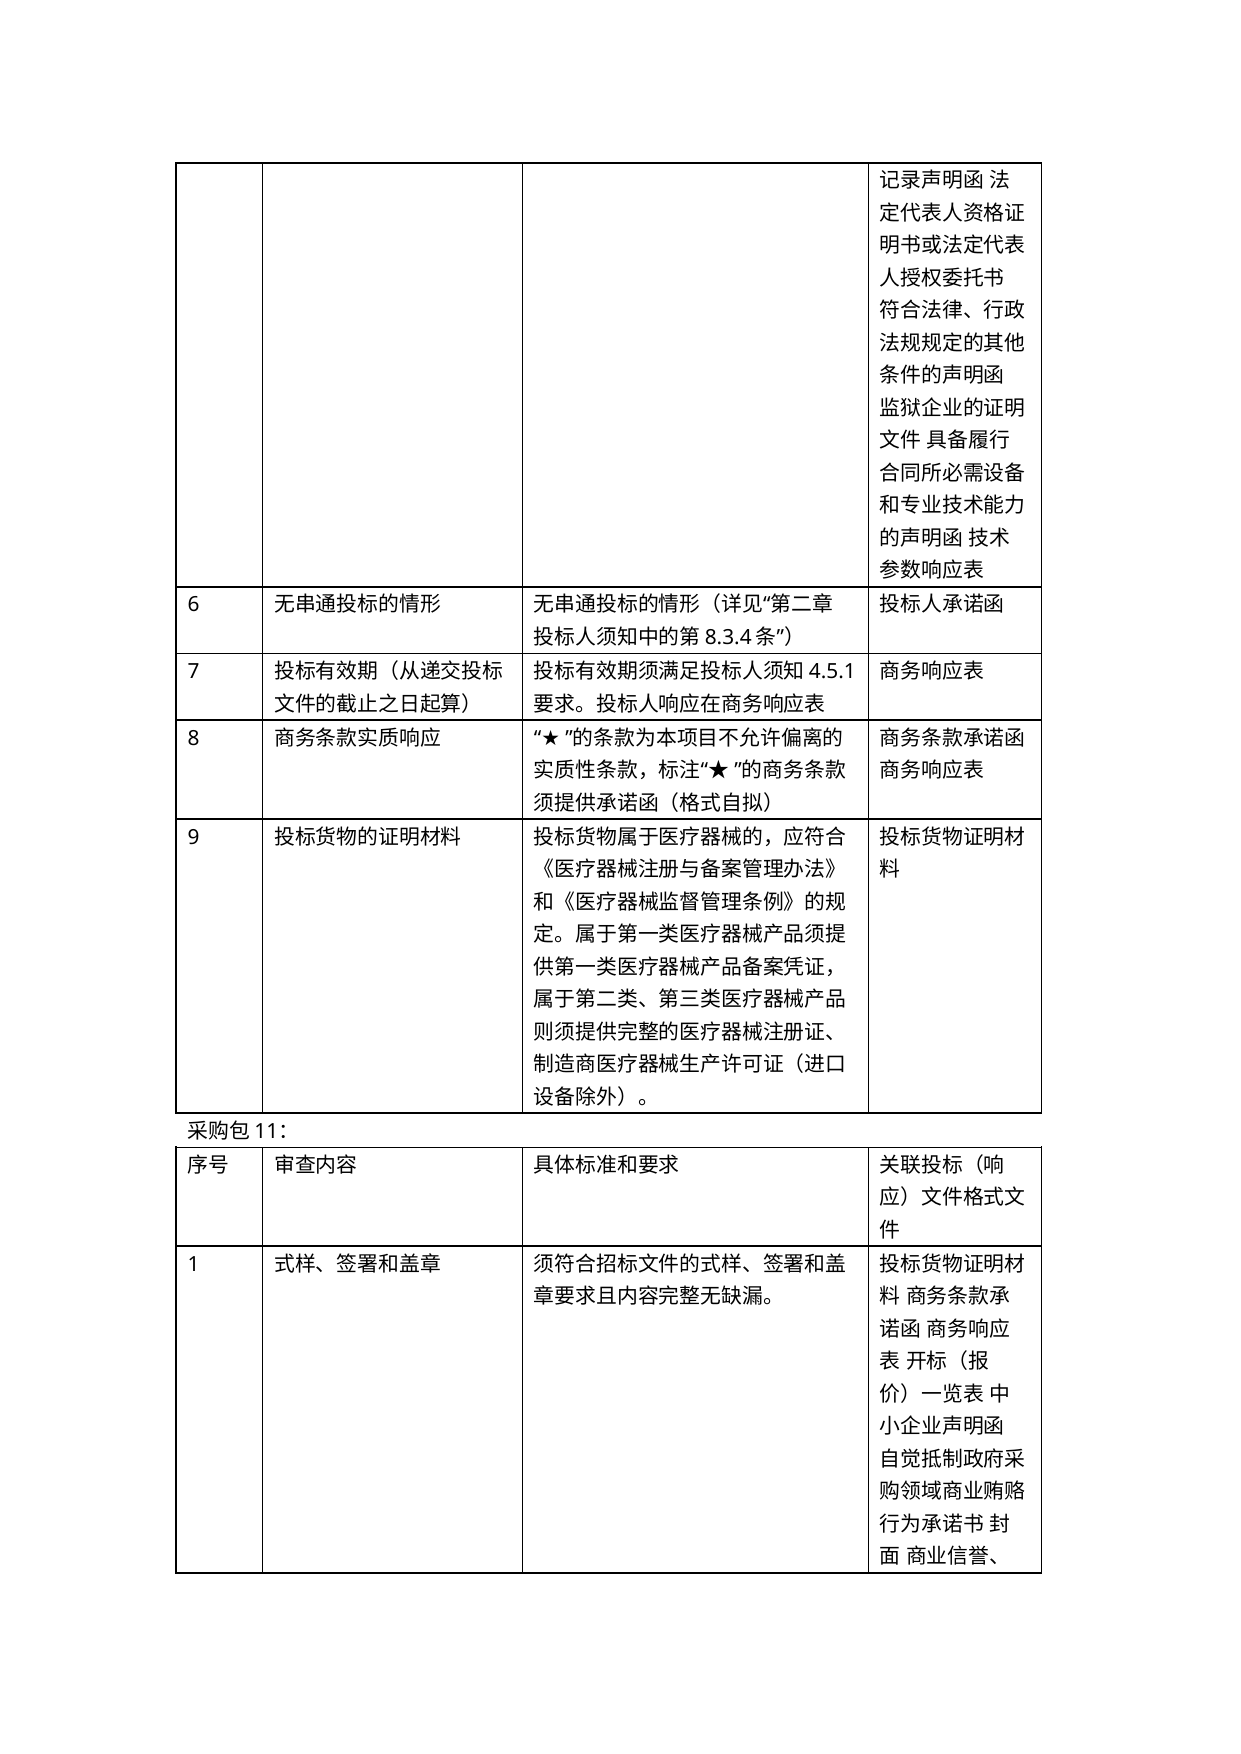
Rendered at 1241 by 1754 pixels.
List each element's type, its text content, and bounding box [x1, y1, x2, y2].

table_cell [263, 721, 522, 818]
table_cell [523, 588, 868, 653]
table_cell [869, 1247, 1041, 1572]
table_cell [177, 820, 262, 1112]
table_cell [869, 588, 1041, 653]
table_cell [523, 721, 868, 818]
text 采购包11： [187, 1114, 1053, 1146]
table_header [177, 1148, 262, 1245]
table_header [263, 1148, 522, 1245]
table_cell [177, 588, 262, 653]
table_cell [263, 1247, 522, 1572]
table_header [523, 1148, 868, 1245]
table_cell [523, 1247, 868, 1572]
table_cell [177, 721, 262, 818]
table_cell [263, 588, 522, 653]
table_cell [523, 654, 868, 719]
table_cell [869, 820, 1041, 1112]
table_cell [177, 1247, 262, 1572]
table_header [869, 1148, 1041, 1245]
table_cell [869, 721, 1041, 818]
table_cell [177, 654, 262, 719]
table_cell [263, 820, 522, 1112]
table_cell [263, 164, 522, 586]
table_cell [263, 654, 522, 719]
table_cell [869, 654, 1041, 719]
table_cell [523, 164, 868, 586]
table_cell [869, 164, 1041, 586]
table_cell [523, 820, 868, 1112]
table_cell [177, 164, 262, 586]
